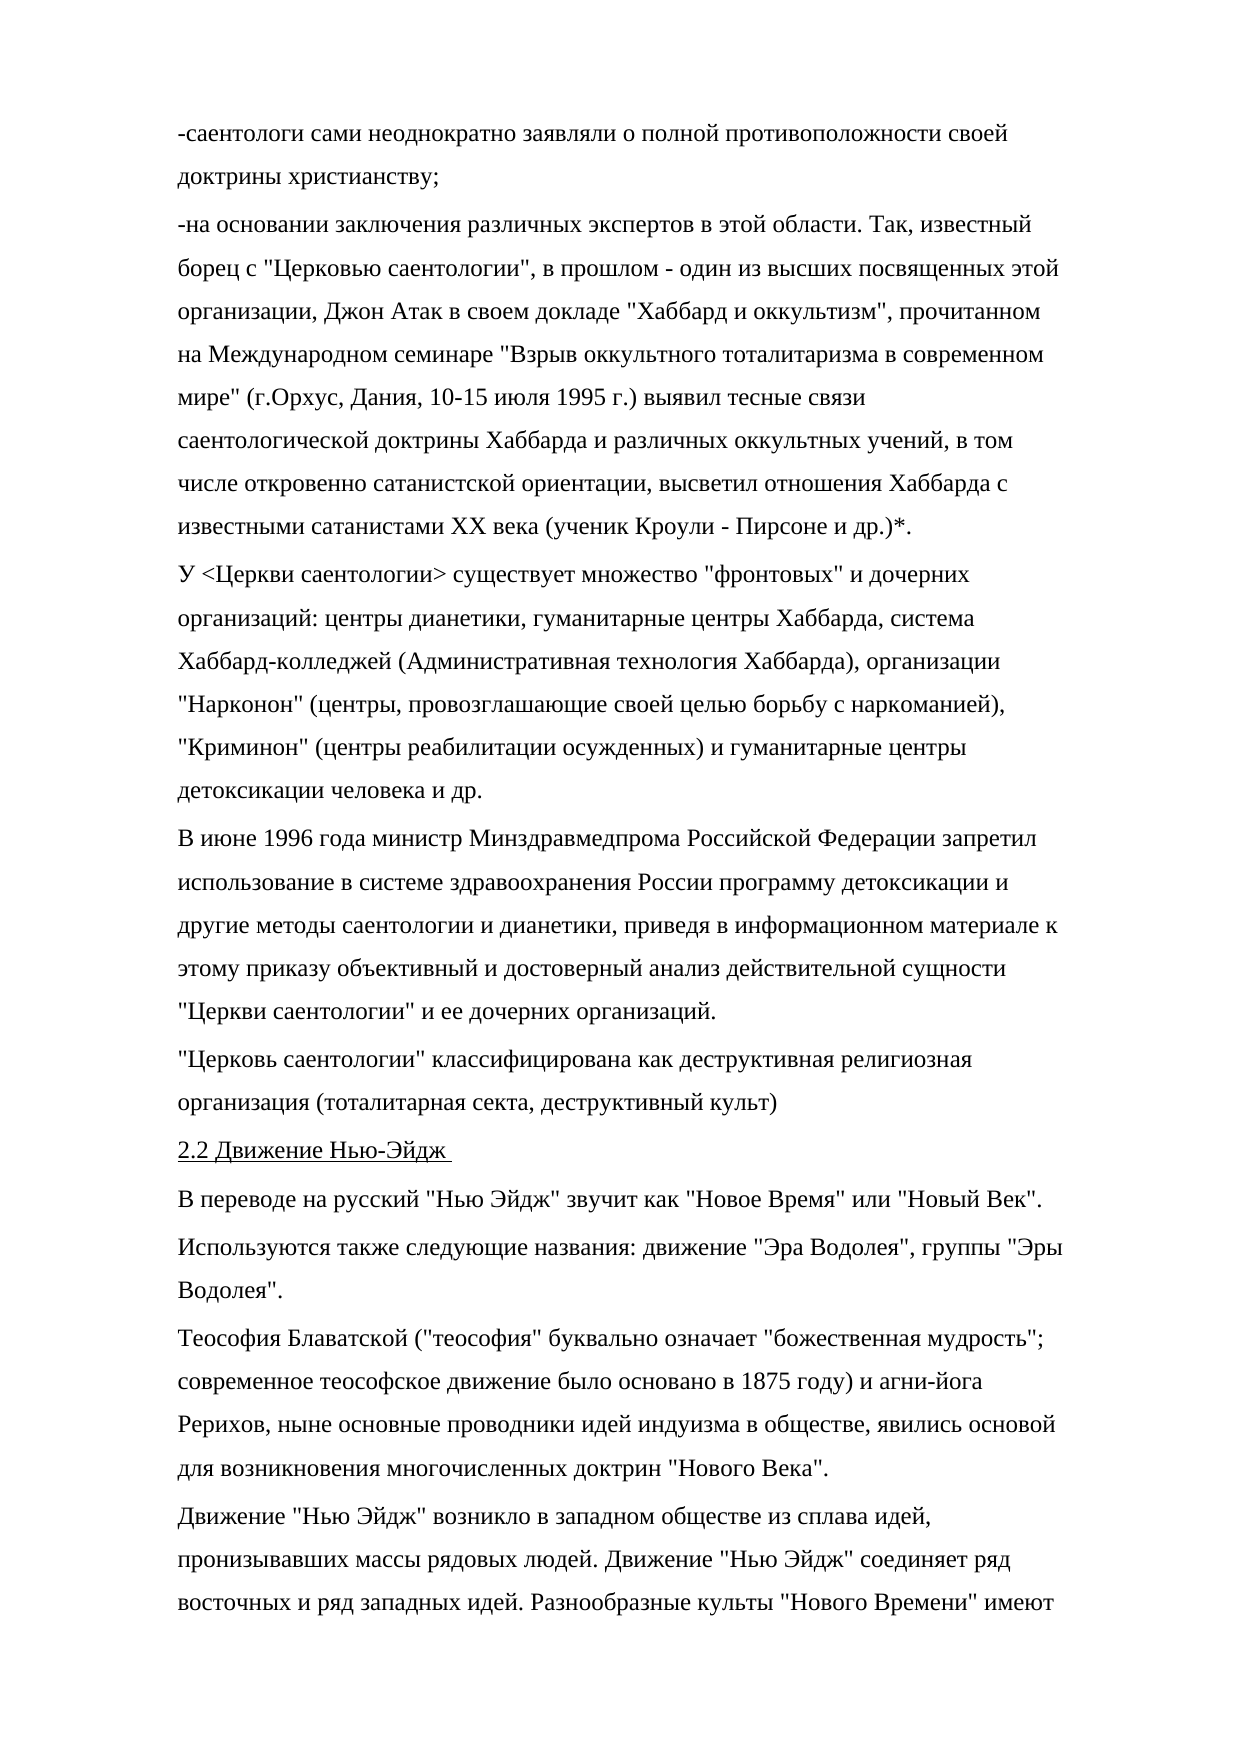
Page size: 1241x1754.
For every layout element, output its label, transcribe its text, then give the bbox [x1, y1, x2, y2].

text В июне 1996 года министр Минздравмедпрома Российской Федерации запретил использование в системе здравоохранения России программу детоксикации и другие методы саентологии и дианетики, приведя в информационном материале к этому приказу объективный и достоверный анализ действительной сущности "Церкви саентологии" и ее дочерних организаций. [177, 823, 1152, 1025]
text Теософия Блаватской ("теософия" буквально означает "божественная мудрость"; современное теософское движение было основано в 1875 году) и агни-йога Рерихов, ныне основные проводники идей индуизма в обществе, явились основой для возникновения многочисленных доктрин "Нового Века". [177, 1323, 1152, 1481]
text У <Церкви саентологии> существует множество "фронтовых" и дочерних организаций: центры дианетики, гуманитарные центры Хаббарда, система Хаббард-колледжей (Административная технология Хаббарда), организации "Нарконон" (центры, провозглашающие своей целью борьбу с наркоманией), "Криминон" (центры реабилитации осужденных) и гуманитарные центры детоксикации человека и др. [177, 559, 1152, 804]
text "Церковь саентологии" классифицирована как деструктивная религиозная организация (тоталитарная секта, деструктивный культ) [177, 1044, 1152, 1116]
text -саентологи сами неоднократно заявляли о полной противоположности своей доктрины христианству; [177, 118, 1152, 190]
text 2.2 Движение Нью-Эйдж [177, 1136, 1152, 1164]
text -на основании заключения различных экспертов в этой области. Так, известный борец с "Церковью саентологии", в прошлом - один из высших посвященных этой организации, Джон Атак в своем докладе "Хаббард и оккультизм", прочитанном на Международном семинаре "Взрыв оккультного тоталитаризма в современном мире" (г.Орхус, Дания, 10-15 июля 1995 г.) выявил тесные связи саентологической доктрины Хаббарда и различных оккультных учений, в том числе откровенно сатанистской ориентации, высветил отношения Хаббарда с известными сатанистами XX века (ученик Кроули - Пирсоне и др.)*. [177, 209, 1152, 540]
text В переводе на русский "Нью Эйдж" звучит как "Новое Время" или "Новый Век". [177, 1184, 1152, 1212]
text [177, 1501, 1152, 1616]
text Используются также следующие названия: движение "Эра Водолея", группы "Эры Водолея". [177, 1232, 1152, 1304]
